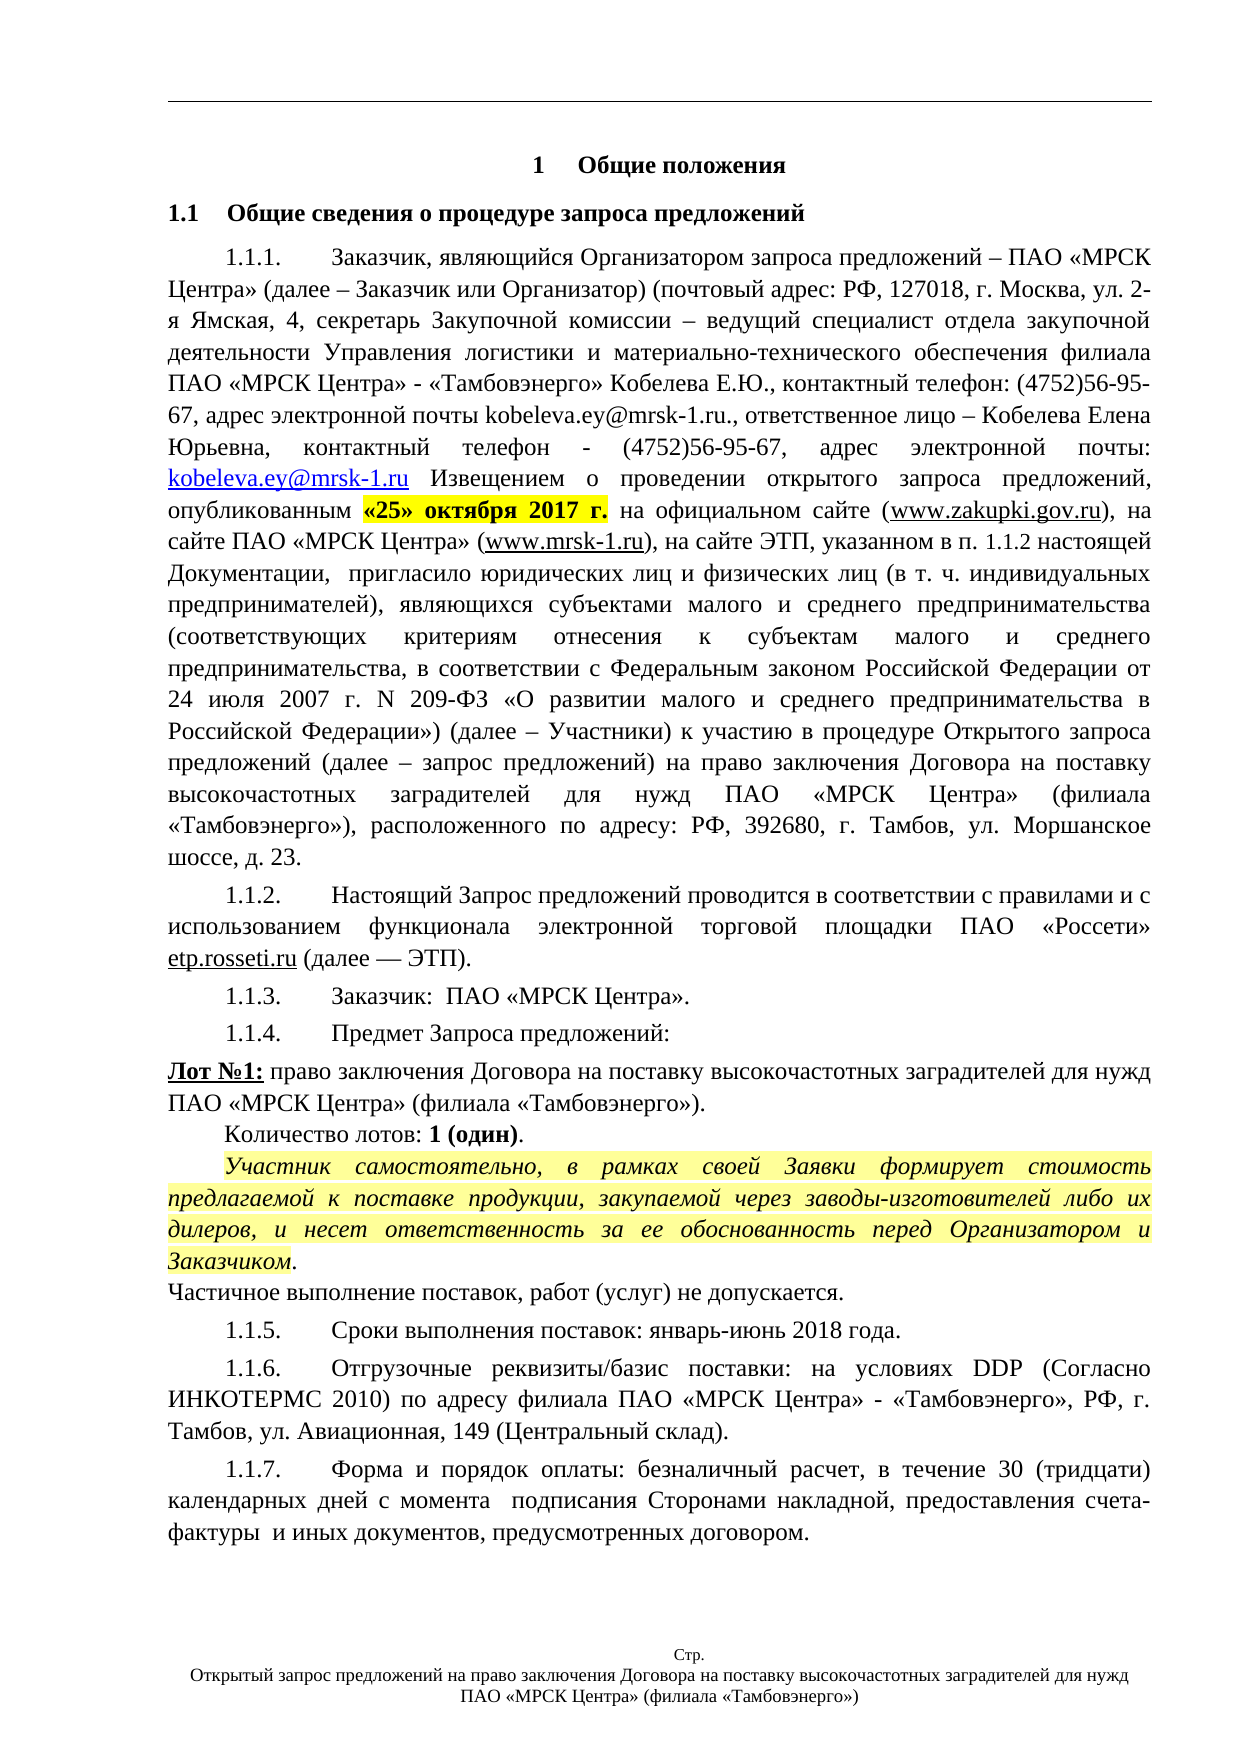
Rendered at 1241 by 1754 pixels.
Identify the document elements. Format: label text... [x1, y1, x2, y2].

subtitle Общие сведения о процедуре запроса предложений [168, 198, 1152, 227]
text Участник самостоятельно, в рамках своей Заявки формирует стоимость предлагаемой к поставке продукции, закупаемой через заводы-изготовителей либо их дилеров, и несет ответственность за ее обоснованность перед Организатором и Заказчиком. [168, 1151, 1152, 1183]
list Сроки выполнения поставок: январь-июнь 2018 года. [168, 1315, 1152, 1344]
subtitle Общие положения [166, 150, 1152, 179]
text Участник самостоятельно, в рамках своей Заявки формирует стоимость предлагаемой к поставке продукции, закупаемой через заводы-изготовителей либо их дилеров, и несет ответственность за ее обоснованность перед Организатором и Заказчиком. [168, 1243, 1152, 1274]
list Настоящий Запрос предложений проводится в соответствии с правилами и с использованием функционала электронной торговой площадки ПАО «Россети» etp.rosseti.ru (далее — ЭТП). [168, 880, 1152, 972]
text Количество лотов: 1 (один). [168, 1119, 1152, 1148]
list Отгрузочные реквизиты/базис поставки: на условиях DDP (Согласно ИНКОТЕРМС 2010) по адресу филиала ПАО «МРСК Центра» - «Тамбовэнерго», РФ, г. Тамбов, ул. Авиационная, 149 (Центральный склад). [168, 1353, 1152, 1445]
list Частичное выполнение поставок, работ (услуг) не допускается. [168, 1277, 1152, 1306]
list Предмет Запроса предложений: [168, 1018, 1152, 1047]
text Лот №1: право заключения Договора на поставку высокочастотных заградителей для нужд ПАО «МРСК Центра» (филиала «Тамбовэнерго»). [168, 1056, 1152, 1117]
list Заказчик: ПАО «МРСК Центра». [168, 981, 1152, 1009]
list Форма и порядок оплаты: безналичный расчет, в течение 30 (тридцати) календарных дней с момента подписания Сторонами накладной, предоставления счета-фактуры и иных документов, предусмотренных договором. [168, 1454, 1152, 1546]
list Заказчик, являющийся Организатором запроса предложений – ПАО «МРСК Центра» (далее – Заказчик или Организатор) (почтовый адрес: РФ, 127018, г. Москва, ул. 2-я Ямская, 4, секретарь Закупочной комиссии – ведущий специалист отдела закупочной деятельности Управления логистики и материально-технического обеспечения филиала ПАО «МРСК Центра» - «Тамбовэнерго» Кобелева Е.Ю., контактный телефон: (4752)56-95-67, адрес электронной почты kobeleva.ey@mrsk-1.ru., ответственное лицо – Кобелева Елена Юрьевна, контактный телефон - (4752)56-95-67, адрес электронной почты: kobeleva.ey@mrsk-1.ru Извещением о проведении открытого запроса предложений, опубликованным «25» октября 2017 г. на официальном сайте (www.zakupki.gov.ru), на сайте ПАО «МРСК Центра» (www.mrsk-1.ru), на сайте ЭТП, указанном в п. 1.1.2 настоящей Документации, пригласило юридических лиц и физических лиц (в т. ч. индивидуальных предпринимателей), являющихся субъектами малого и среднего предпринимательства (соответствующих критериям отнесения к субъектам малого и среднего предпринимательства, в соответствии с Федеральным законом Российской Федерации от 24 июля 2007 г. N 209-ФЗ «О развитии малого и среднего предпринимательства в Российской Федерации») (далее – Участники) к участию в процедуре Открытого запроса предложений (далее – запрос предложений) на право заключения Договора на поставку высокочастотных заградителей для нужд ПАО «МРСК Центра» (филиала «Тамбовэнерго»), расположенного по адресу: РФ, 392680, г. Тамбов, ул. Моршанское шоссе, д. 23. [168, 242, 1152, 871]
